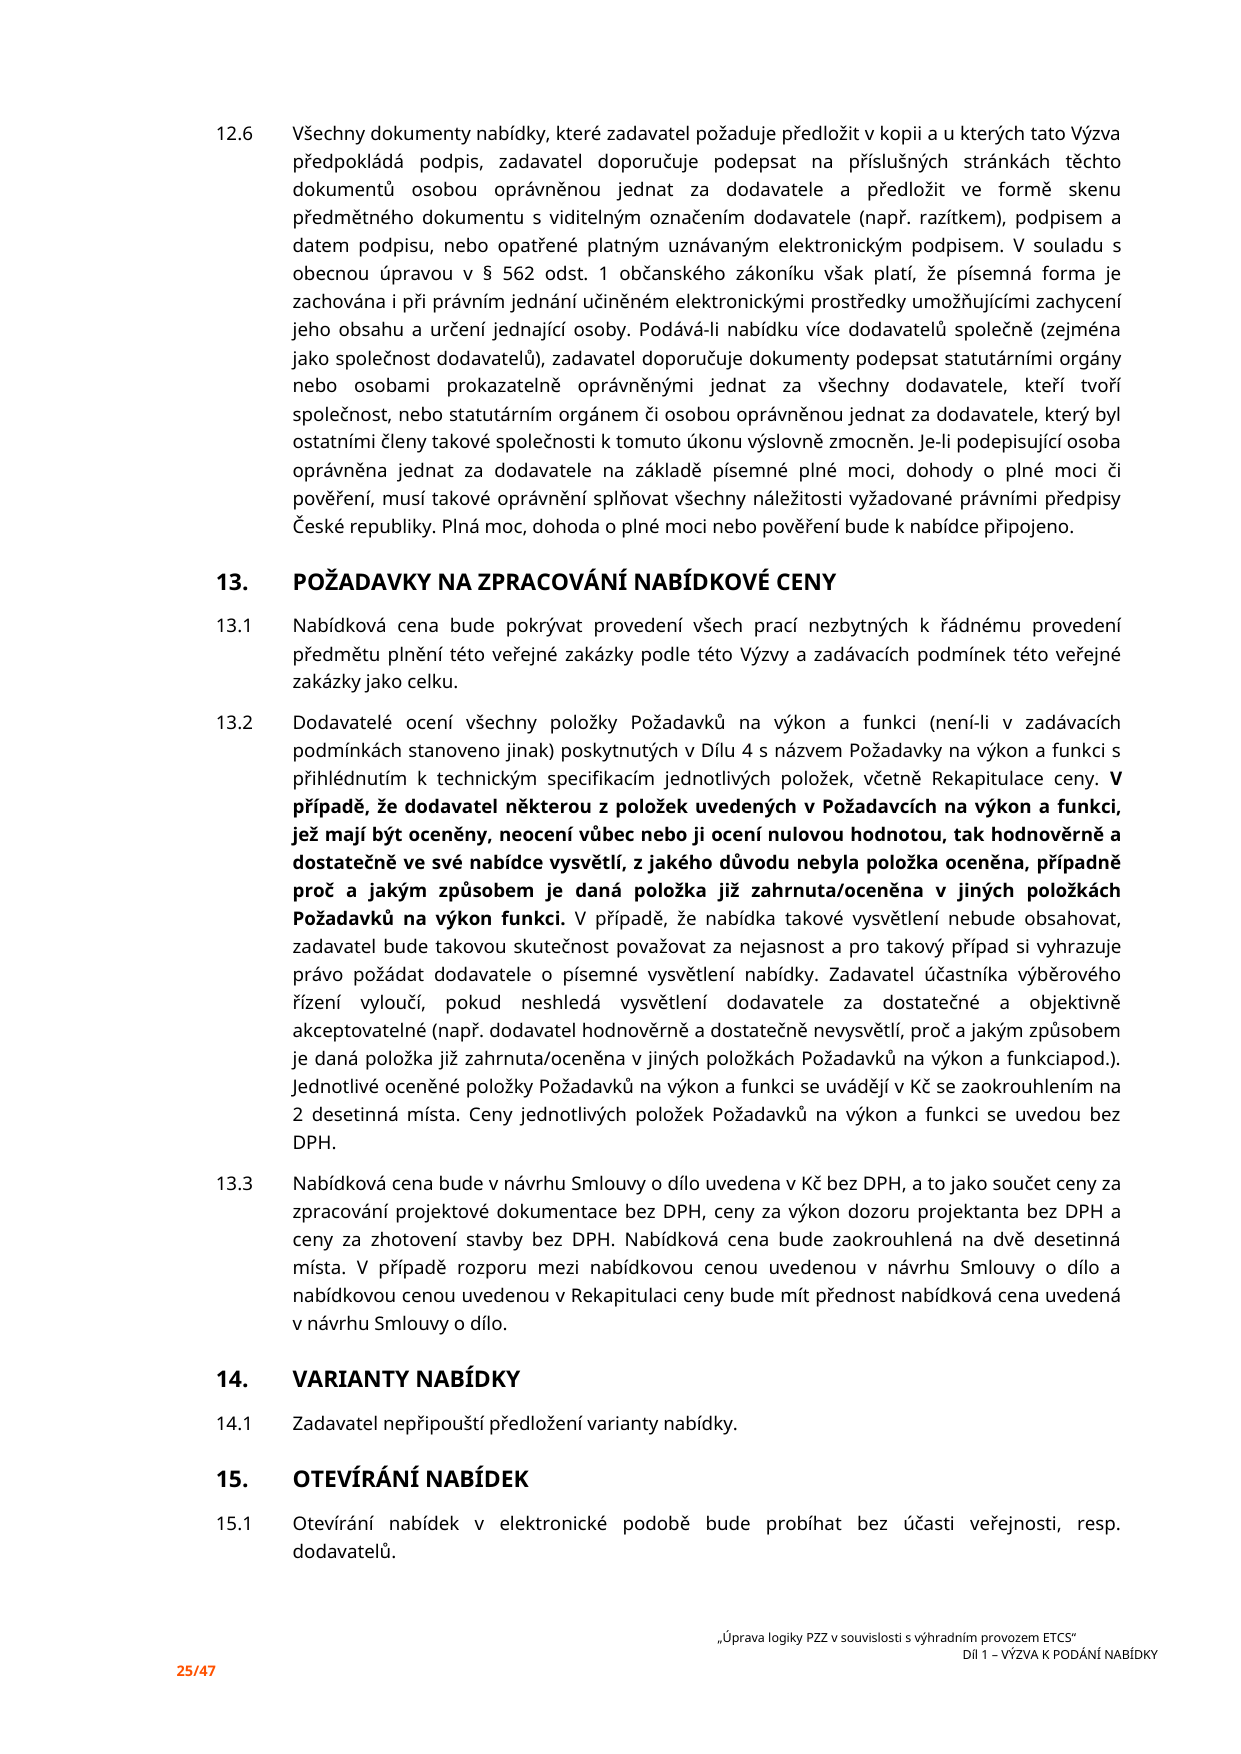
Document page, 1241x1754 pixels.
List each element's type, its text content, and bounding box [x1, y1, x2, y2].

text OTEVÍRÁNÍ NABÍDEK [216, 1463, 1122, 1494]
text Otevírání nabídek v elektronické podobě bude probíhat bez účasti veřejnosti, resp. dodavatelů. [216, 1510, 1122, 1564]
text POŽADAVKY NA ZPRACOVÁNÍ NABÍDKOVÉ CENY [216, 566, 1122, 597]
text Všechny dokumenty nabídky, které zadavatel požaduje předložit v kopii a u kterých tato Výzva předpokládá podpis, zadavatel doporučuje podepsat na příslušných stránkách těchto dokumentů osobou oprávněnou jednat za dodavatele a předložit ve formě skenu předmětného dokumentu s viditelným označením dodavatele (např. razítkem), podpisem a datem podpisu, nebo opatřené platným uznávaným elektronickým podpisem. V souladu s obecnou úpravou v § 562 odst. 1 občanského zákoníku však platí, že písemná forma je zachována i při právním jednání učiněném elektronickými prostředky umožňujícími zachycení jeho obsahu a určení jednající osoby. Podává-li nabídku více dodavatelů společně (zejména jako společnost dodavatelů), zadavatel doporučuje dokumenty podepsat statutárními orgány nebo osobami prokazatelně oprávněnými jednat za všechny dodavatele, kteří tvoří společnost, nebo statutárním orgánem či osobou oprávněnou jednat za dodavatele, který byl ostatními členy takové společnosti k tomuto úkonu výslovně zmocněn. Je-li podepisující osoba oprávněna jednat za dodavatele na základě písemné plné moci, dohody o plné moci či pověření, musí takové oprávnění splňovat všechny náležitosti vyžadované právními předpisy České republiky. Plná moc, dohoda o plné moci nebo pověření bude k nabídce připojeno. [216, 121, 1122, 538]
text Zadavatel nepřipouští předložení varianty nabídky. [216, 1410, 1122, 1436]
text Nabídková cena bude pokrývat provedení všech prací nezbytných k řádnému provedení předmětu plnění této veřejné zakázky podle této Výzvy a zadávacích podmínek této veřejné zakázky jako celku. [216, 613, 1122, 694]
text Nabídková cena bude v návrhu Smlouvy o dílo uvedena v Kč bez DPH, a to jako součet ceny za zpracování projektové dokumentace bez DPH, ceny za výkon dozoru projektanta bez DPH a ceny za zhotovení stavby bez DPH. Nabídková cena bude zaokrouhlená na dvě desetinná místa. V případě rozporu mezi nabídkovou cenou uvedenou v návrhu Smlouvy o dílo a nabídkovou cenou uvedenou v Rekapitulaci ceny bude mít přednost nabídková cena uvedená v návrhu Smlouvy o dílo. [216, 1170, 1122, 1336]
text VARIANTY NABÍDKY [216, 1363, 1122, 1394]
text Dodavatelé ocení všechny položky Požadavků na výkon a funkci (není-li v zadávacích podmínkách stanoveno jinak) poskytnutých v Dílu 4 s názvem Požadavky na výkon a funkci s přihlédnutím k technickým specifikacím jednotlivých položek, včetně Rekapitulace ceny. V případě, že dodavatel některou z položek uvedených v Požadavcích na výkon a funkci, jež mají být oceněny, neocení vůbec nebo ji ocení nulovou hodnotou, tak hodnověrně a dostatečně ve své nabídce vysvětlí, z jakého důvodu nebyla položka oceněna, případně proč a jakým způsobem je daná položka již zahrnuta/oceněna v jiných položkách Požadavků na výkon funkci. V případě, že nabídka takové vysvětlení nebude obsahovat, zadavatel bude takovou skutečnost považovat za nejasnost a pro takový případ si vyhrazuje právo požádat dodavatele o písemné vysvětlení nabídky. Zadavatel účastníka výběrového řízení vyloučí, pokud neshledá vysvětlení dodavatele za dostatečné a objektivně akceptovatelné (např. dodavatel hodnověrně a dostatečně nevysvětlí, proč a jakým způsobem je daná položka již zahrnuta/oceněna v jiných položkách Požadavků na výkon a funkciapod.). Jednotlivé oceněné položky Požadavků na výkon a funkci se uvádějí v Kč se zaokrouhlením na 2 desetinná místa. Ceny jednotlivých položek Požadavků na výkon a funkci se uvedou bez DPH. [216, 709, 1122, 1155]
